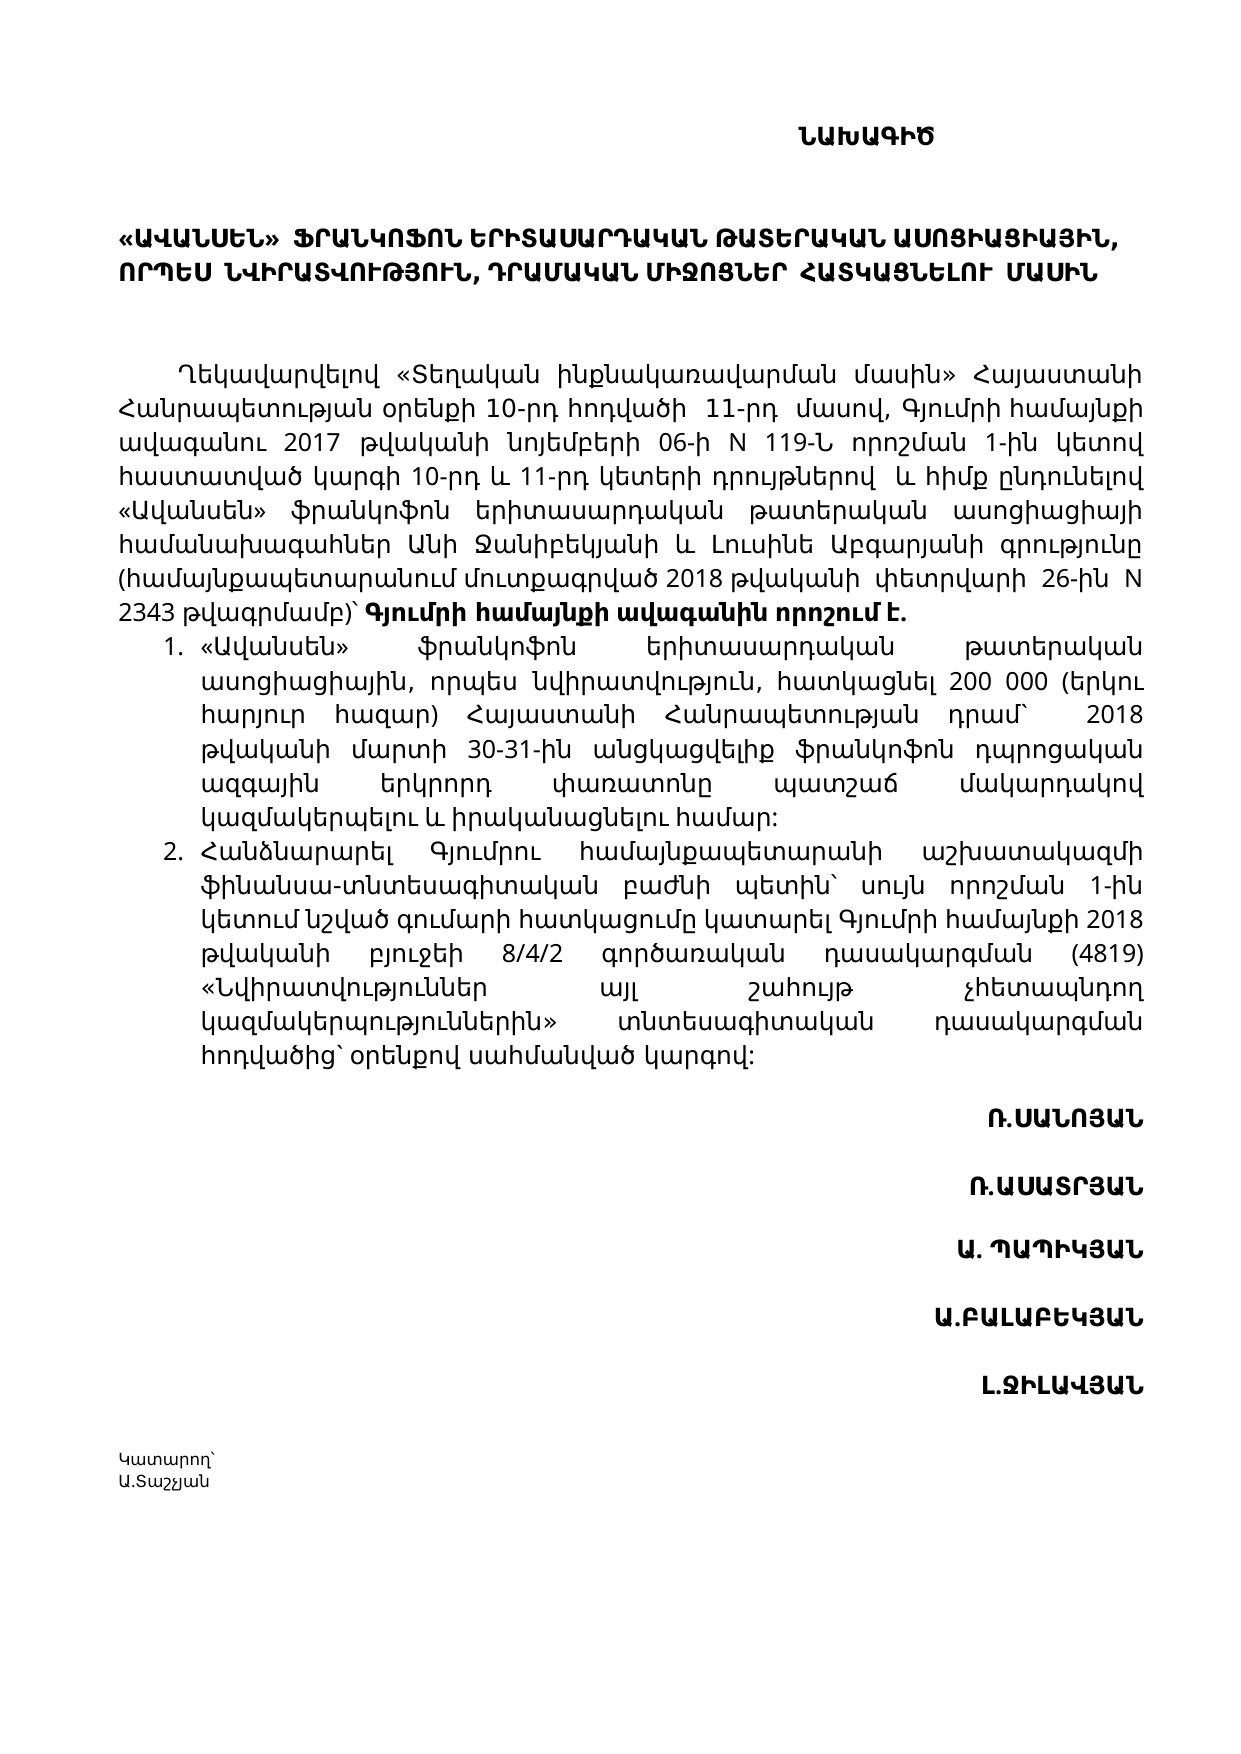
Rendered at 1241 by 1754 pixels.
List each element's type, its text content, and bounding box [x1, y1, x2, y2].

list «Ավանսեն» ֆրանկոֆոն երիտասարդական թատերական ասոցիացիային, որպես նվիրատվություն, հատկացնել 200 000 (երկու հարյուր հազար) Հայաստանի Հանրապետության դրամ` 2018 թվականի մարտի 30-31-ին անցկացվելիք ֆրանկոֆոն դպրոցական ազգային երկրորդ փառատոնը պատշաճ մակարդակով կազմակերպելու և իրականացնելու համար: [163, 629, 1144, 833]
list Հանձնարարել Գյումրու համայնքապետարանի աշխատակազմի ֆինանսա-տնտեսագիտական բաժնի պետին՝ սույն որոշման 1-ին կետում նշված գումարի հատկացումը կատարել Գյումրի համայնքի 2018 թվականի բյուջեի 8/4/2 գործառական դասակարգման (4819) «Նվիրատվություններ այլ շահույթ չհետապնդող կազմակերպություններին» տնտեսագիտական դասակարգման հոդվածից` օրենքով սահմանված կարգով: [163, 833, 1144, 1072]
text Ա.Տաշչյան [118, 1470, 1144, 1493]
text Լ.ՋԻԼԱՎՅԱՆ [118, 1368, 1144, 1402]
text Ա. ՊԱՊԻԿՅԱՆ [118, 1232, 1144, 1266]
text ՆԱԽԱԳԻԾ [118, 118, 1144, 152]
text «ԱՎԱՆՍԵՆ» ՖՐԱՆԿՈՖՈՆ ԵՐԻՏԱՍԱՐԴԱԿԱՆ ԹԱՏԵՐԱԿԱՆ ԱՍՈՑԻԱՑԻԱՅԻՆ, ՈՐՊԵՍ ՆՎԻՐԱՏՎՈՒԹՅՈՒՆ, ԴՐԱՄԱԿԱՆ ՄԻՋՈՑՆԵՐ ՀԱՏԿԱՑՆԵԼՈՒ ՄԱՍԻՆ [118, 220, 1144, 288]
text Ռ.ԱՍԱՏՐՅԱՆ [118, 1169, 1144, 1203]
text Կատարող՝ [118, 1447, 1144, 1470]
text Ռ.ՍԱՆՈՅԱՆ [118, 1101, 1144, 1135]
text Ղեկավարվելով «Տեղական ինքնակառավարման մասին» Հայաստանի Հանրապետության օրենքի 10-րդ հոդվածի 11-րդ մասով, Գյումրի համայնքի ավագանու 2017 թվականի նոյեմբերի 06-ի N 119-Ն որոշման 1-ին կետով հաստատված կարգի 10-րդ և 11-րդ կետերի դրույթներով և հիմք ընդունելով «Ավանսեն» ֆրանկոֆոն երիտասարդական թատերական ասոցիացիայի համանախագահներ Անի Ջանիբեկյանի և Լուսինե Աբգարյանի գրությունը (համայնքապետարանում մուտքագրված 2018 թվականի փետրվարի 26-ին N 2343 թվագրմամբ)՝ Գյումրի համայնքի ավագանին որոշում է. [118, 357, 1144, 629]
text Ա.ԲԱԼԱԲԵԿՅԱՆ [118, 1300, 1144, 1334]
